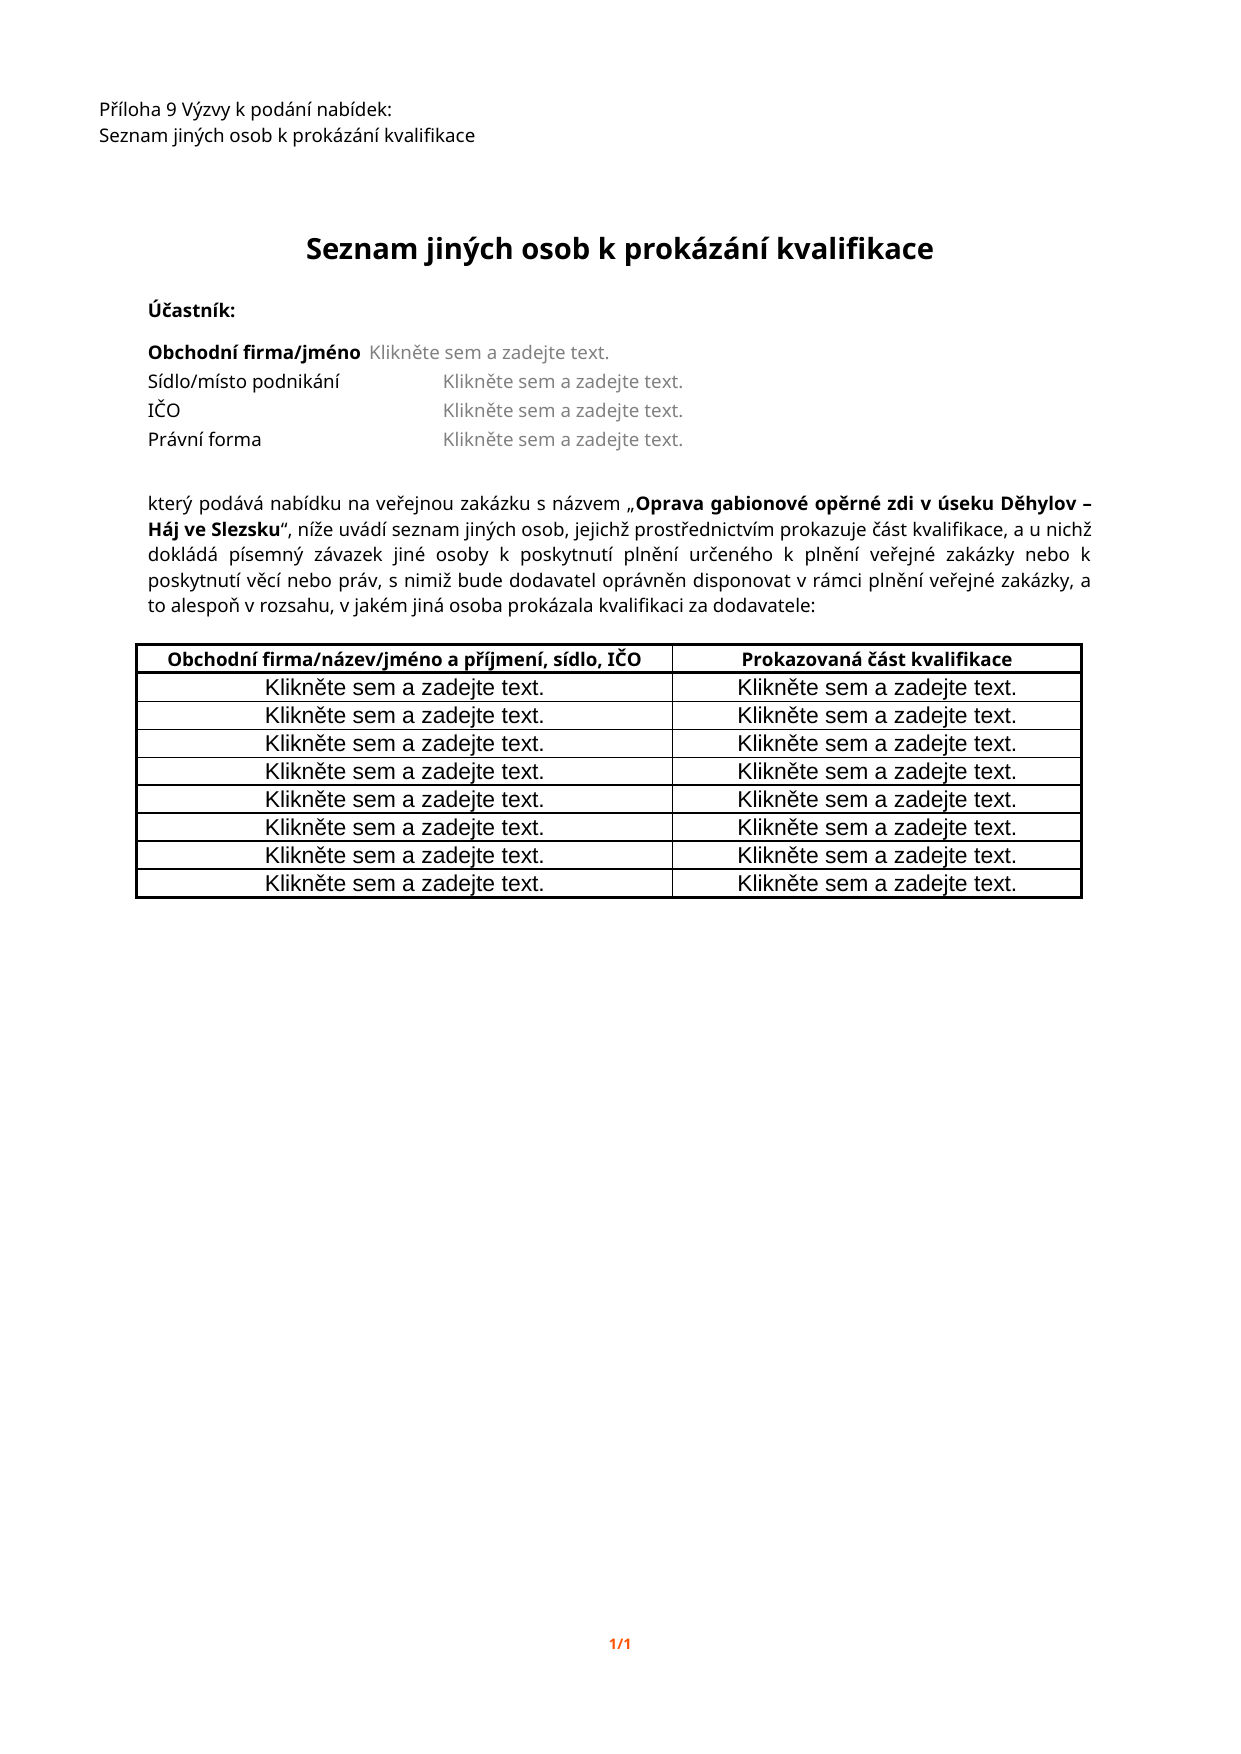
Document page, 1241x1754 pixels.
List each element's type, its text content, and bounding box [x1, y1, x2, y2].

text IČO [148, 394, 1093, 423]
table_header Prokazovaná část kvalifikace [673, 646, 1080, 671]
text Sídlo/místo podnikání [148, 365, 1093, 394]
text Právní forma [148, 423, 1093, 452]
title Seznam jiných osob k prokázání kvalifikace [148, 228, 1093, 268]
text Účastník: [148, 293, 1093, 324]
text Obchodní firma/jméno [148, 336, 1093, 365]
text který podává nabídku na veřejnou zakázku s názvem „Oprava gabionové opěrné zdi v úseku Děhylov – Háj ve Slezsku“, níže uvádí seznam jiných osob, jejichž prostřednictvím prokazuje část kvalifikace, a u nichž dokládá písemný závazek jiné osoby k poskytnutí plnění určeného k plnění veřejné zakázky nebo k poskytnutí věcí nebo práv, s nimiž bude dodavatel oprávněn disponovat v rámci plnění veřejné zakázky, a to alespoň v rozsahu, v jakém jiná osoba prokázala kvalifikaci za dodavatele: [148, 490, 1093, 618]
table_header Obchodní firma/název/jméno a příjmení, sídlo, IČO [138, 646, 672, 671]
